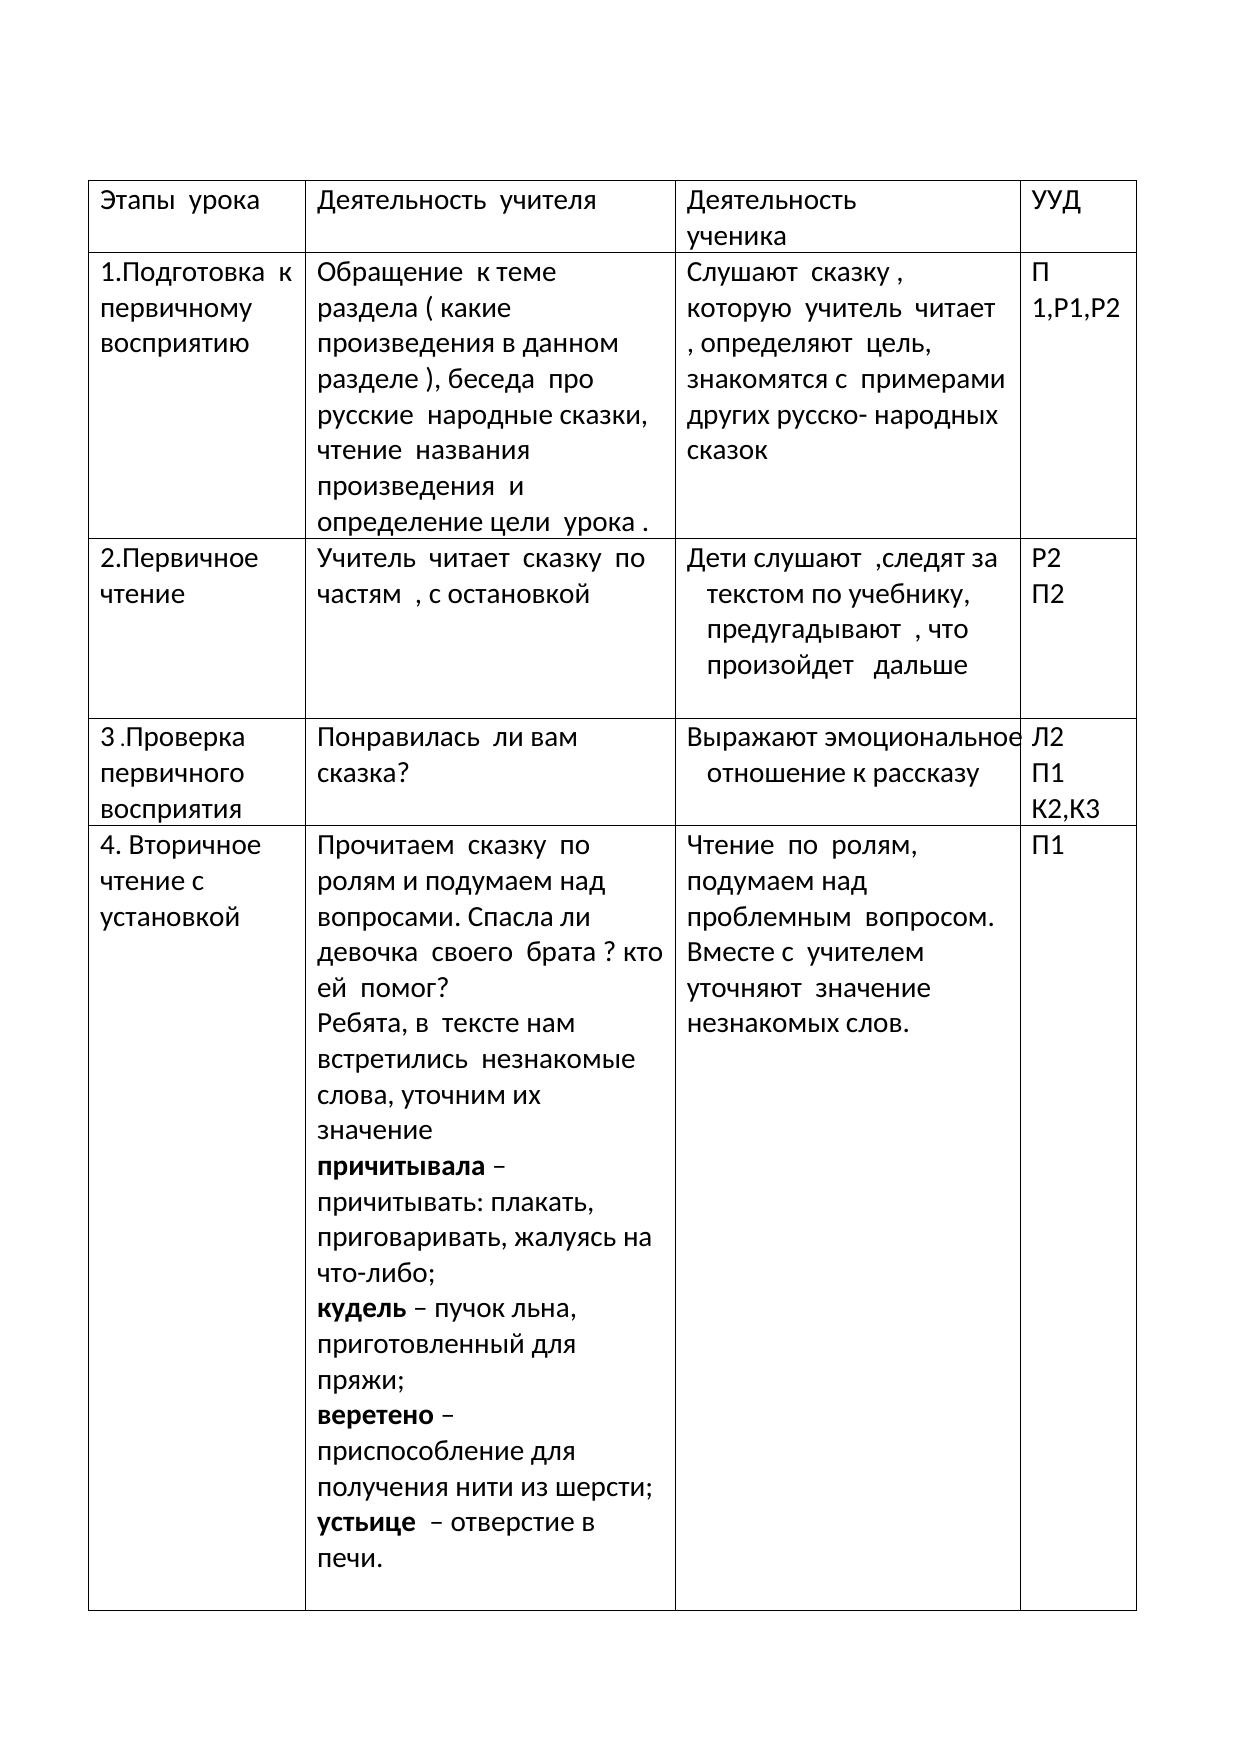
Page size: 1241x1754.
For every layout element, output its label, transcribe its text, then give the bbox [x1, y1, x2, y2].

table_cell П 1,Р1,Р2 [1021, 253, 1136, 538]
table_cell 1.Подготовка к первичному восприятию [89, 253, 305, 538]
table_cell 3 .Проверка первичного восприятия [89, 719, 305, 825]
table_cell Л2 П1 К2,К3 [1021, 719, 1136, 825]
table_header Деятельность учителя [306, 181, 675, 252]
table_cell Выражают эмоциональное отношение к рассказу [676, 719, 1020, 825]
table_cell Чтение по ролям, подумаем над проблемным вопросом. Вместе с учителем уточняют значение незнакомых слов. [676, 826, 1020, 1610]
table_cell Обращение к теме раздела ( какие произведения в данном разделе ), беседа про русские народные сказки, чтение названия произведения и определение цели урока . [306, 253, 675, 538]
table_cell Р2 П2 [1021, 539, 1136, 717]
table_cell 4. Вторичное чтение с установкой [89, 826, 305, 1610]
table_header Этапы урока [89, 181, 305, 252]
table_header УУД [1021, 181, 1136, 252]
table_cell Учитель читает сказку по частям , с остановкой [306, 539, 675, 717]
table_cell П1 [1021, 826, 1136, 1610]
table_cell Дети слушают ,следят за текстом по учебнику, предугадывают , что произойдет дальше [676, 539, 1020, 717]
table_header Деятельность ученика [676, 181, 1020, 252]
table_cell Понравилась ли вам сказка? [306, 719, 675, 825]
table_cell Прочитаем сказку по ролям и подумаем над вопросами. Спасла ли девочка своего брата ? кто ей помог? Ребята, в тексте нам встретились незнакомые слова, уточним их значение причитывала – причитывать: плакать, приговаривать, жалуясь на что-либо; кудель – пучок льна, приготовленный для пряжи; веретено – приспособление для получения нити из шерсти; устьице – отверстие в печи. [306, 826, 675, 1610]
table_cell Слушают сказку , которую учитель читает , определяют цель, знакомятся с примерами других русско- народных сказок [676, 253, 1020, 538]
table_cell 2.Первичное чтение [89, 539, 305, 717]
